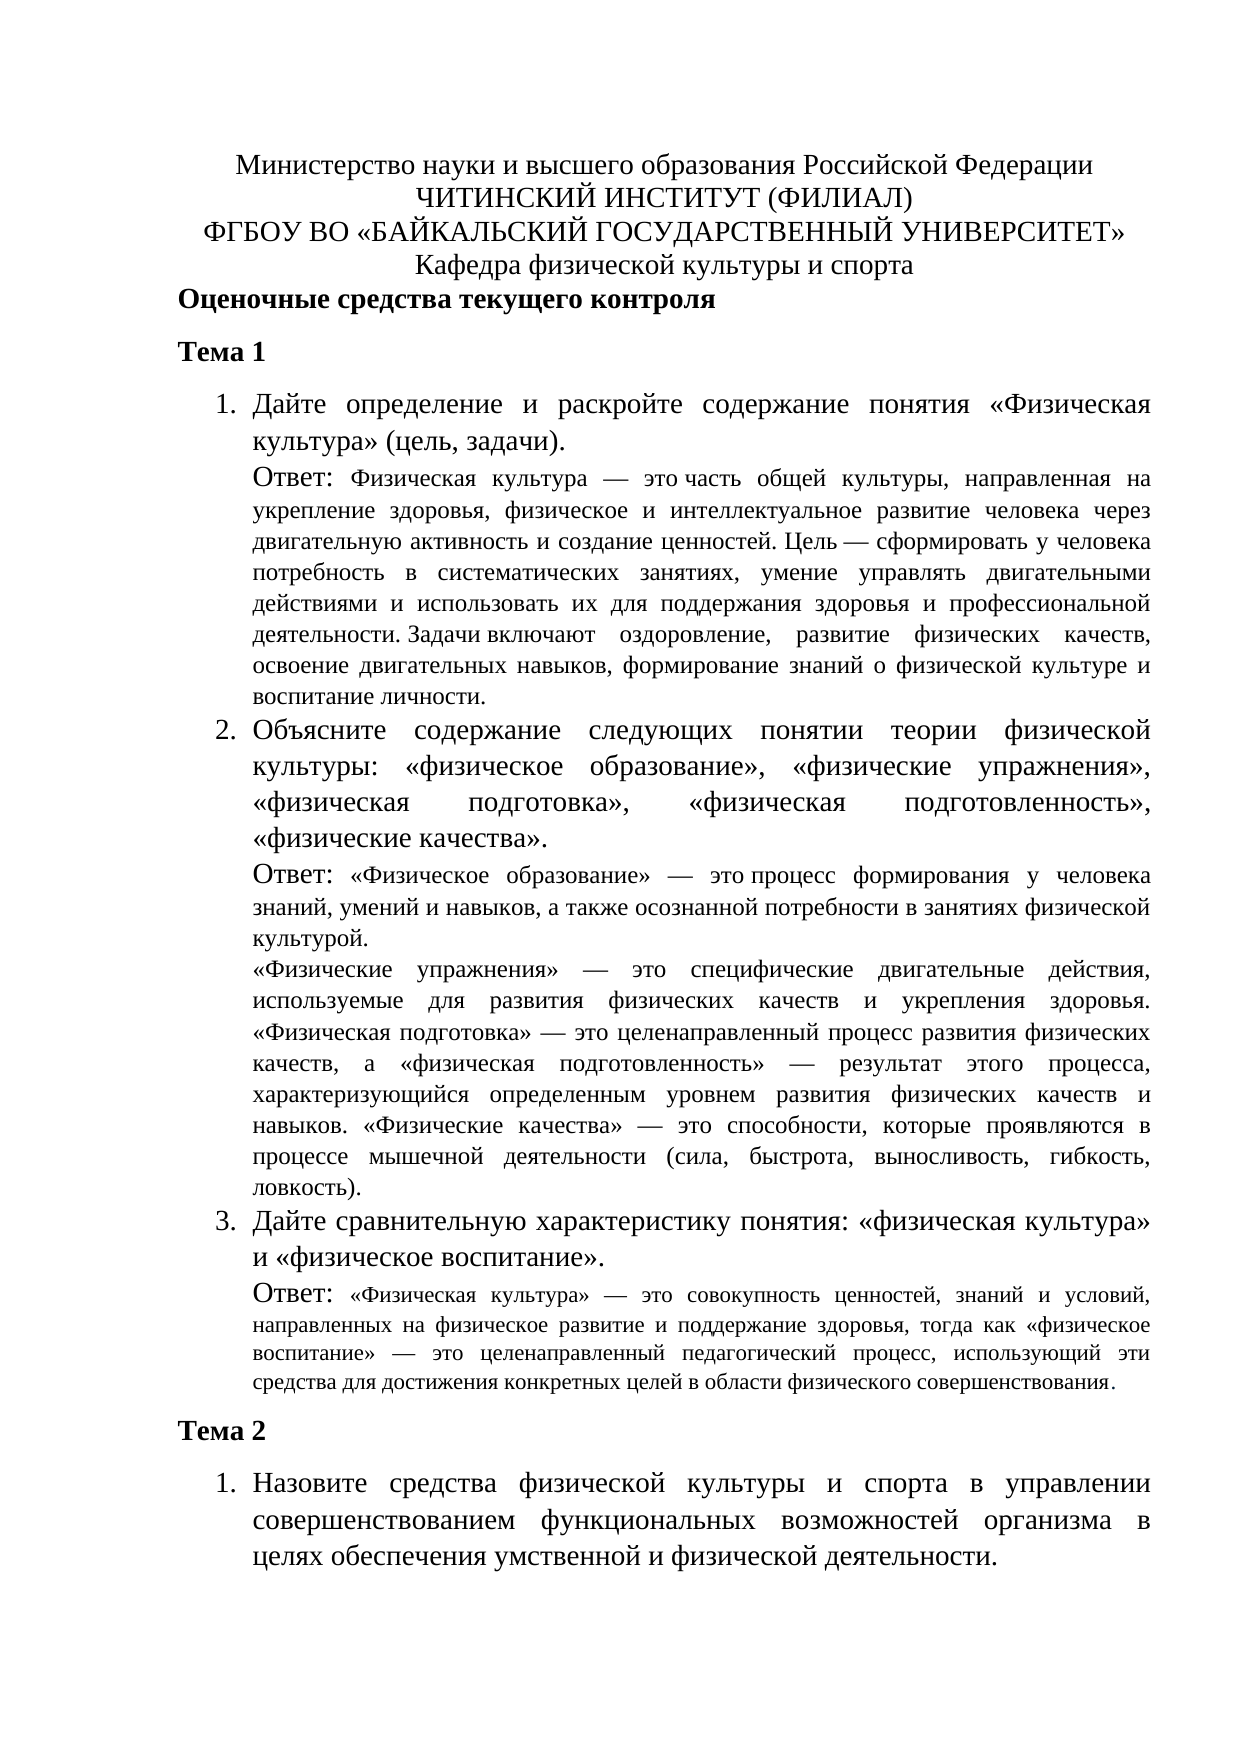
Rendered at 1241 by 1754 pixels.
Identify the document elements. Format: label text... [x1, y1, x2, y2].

text Кафедра физической культуры и спорта [177, 247, 1152, 281]
text Тема 1 [177, 334, 1152, 367]
list Ответ: «Физическая культура» — это совокупность ценностей, знаний и условий, направленных на физическое развитие и поддержание здоровья, тогда как «физическое воспитание» — это целенаправленный педагогический процесс, использующий эти средства для достижения конкретных целей в области физического совершенствования. [252, 1275, 1152, 1394]
list Ответ: Физическая культура — это часть общей культуры, направленная на укрепление здоровья, физическое и интеллектуальное развитие человека через двигательную активность и создание ценностей. Цель — сформировать у человека потребность в систематических занятиях, умение управлять двигательными действиями и использовать их для поддержания здоровья и профессиональной деятельности. Задачи включают оздоровление, развитие физических качеств, освоение двигательных навыков, формирование знаний о физической культуре и воспитание личности. [252, 459, 1152, 710]
list Дайте определение и раскройте содержание понятия «Физическая культура» (цель, задачи). [215, 387, 1152, 456]
text Министерство науки и высшего образования Российской Федерации [177, 147, 1152, 180]
list Дайте сравнительную характеристику понятия: «физическая культура» и «физическое воспитание». [215, 1203, 1152, 1273]
list «Физические упражнения» — это специфические двигательные действия, используемые для развития физических качеств и укрепления здоровья. «Физическая подготовка» — это целенаправленный процесс развития физических качеств, а «физическая подготовленность» — результат этого процесса, характеризующийся определенным уровнем развития физических качеств и навыков. «Физические качества» — это способности, которые проявляются в процессе мышечной деятельности (сила, быстрота, выносливость, гибкость, ловкость). [252, 954, 1152, 1201]
list Ответ: «Физическое образование» — это процесс формирования у человека знаний, умений и навыков, а также осознанной потребности в занятиях физической культурой. [252, 857, 1152, 952]
text ЧИТИНСКИЙ ИНСТИТУТ (ФИЛИАЛ) [177, 180, 1152, 214]
text ФГБОУ ВО «БАЙКАЛЬСКИЙ ГОСУДАРСТВЕННЫЙ УНИВЕРСИТЕТ» [177, 214, 1152, 247]
list Объясните содержание следующих понятии теории физической культуры: «физическое образование», «физические упражнения», «физическая подготовка», «физическая подготовленность», «физические качества». [215, 712, 1152, 854]
text Оценочные средства текущего контроля [177, 281, 1152, 314]
text Тема 2 [177, 1413, 1152, 1446]
list Назовите средства физической культуры и спорта в управлении совершенствованием функциональных возможностей организма в целях обеспечения умственной и физической деятельности. [215, 1466, 1152, 1571]
